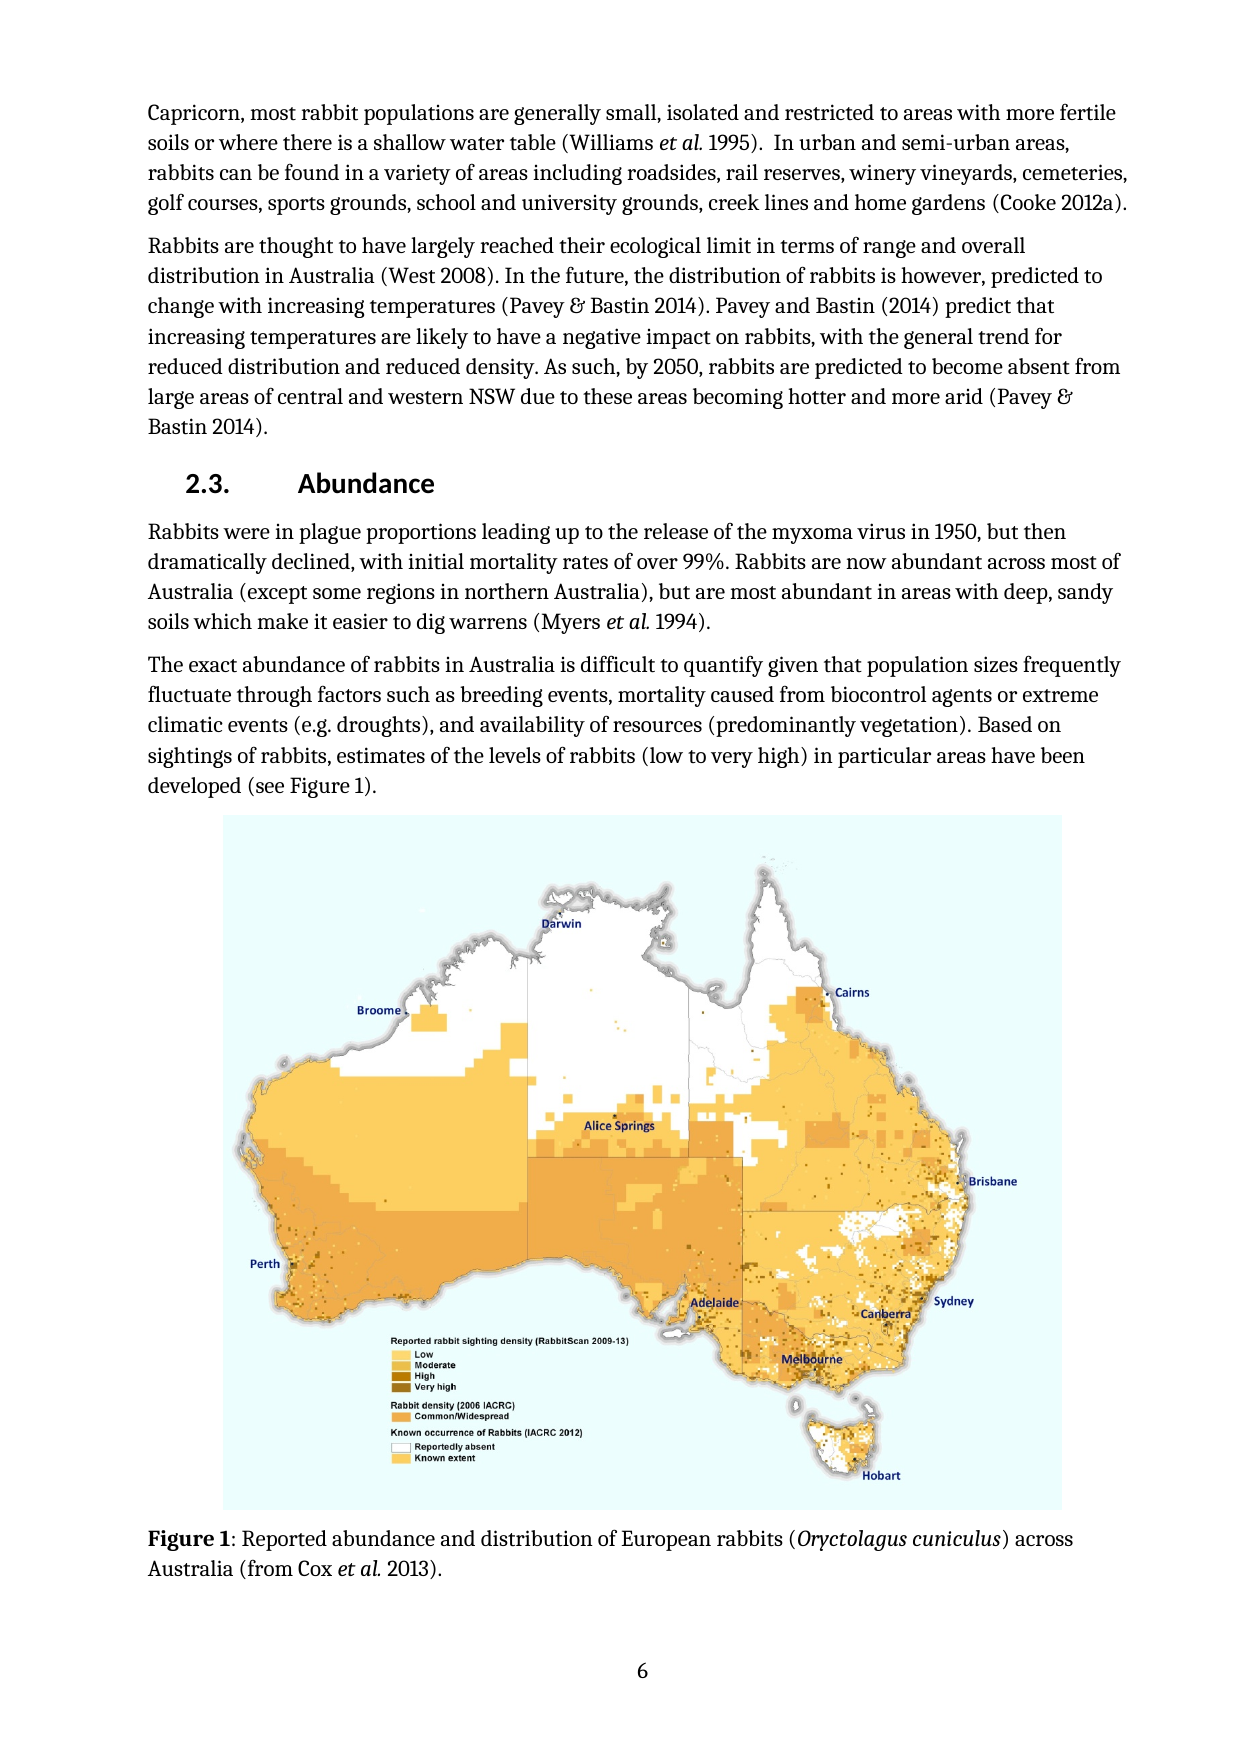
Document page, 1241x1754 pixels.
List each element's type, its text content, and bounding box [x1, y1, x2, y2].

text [148, 99, 1137, 216]
text The exact abundance of rabbits in Australia is difficult to quantify given that population sizes frequently fluctuate through factors such as breeding events, mortality caused from biocontrol agents or extreme climatic events (e.g. droughts), and availability of resources (predominantly vegetation). Based on sightings of rabbits, estimates of the levels of rabbits (low to very high) in particular areas have been developed (see Figure 1). [148, 652, 1137, 799]
text Figure 1: Reported abundance and distribution of European rabbits (Oryctolagus cuniculus) across Australia (from Cox et al. 2013). [148, 1526, 1137, 1582]
text Rabbits are thought to have largely reached their ecological limit in terms of range and overall distribution in Australia (West 2008). In the future, the distribution of rabbits is however, predicted to change with increasing temperatures (Pavey & Bastin 2014). Pavey and Bastin (2014) predict that increasing temperatures are likely to have a negative impact on rabbits, with the general trend for reduced distribution and reduced density. As such, by 2050, rabbits are predicted to become absent from large areas of central and western NSW due to these areas becoming hotter and more arid (Pavey & Bastin 2014). [148, 233, 1137, 440]
subtitle Abundance [185, 465, 1137, 501]
picture [222, 815, 1062, 1510]
text Rabbits were in plague proportions leading up to the release of the myxoma virus in 1950, but then dramatically declined, with initial mortality rates of over 99%. Rabbits are now abundant across most of Australia (except some regions in northern Australia), but are most abundant in areas with deep, sandy soils which make it easier to dig warrens (Myers et al. 1994). [148, 518, 1137, 636]
